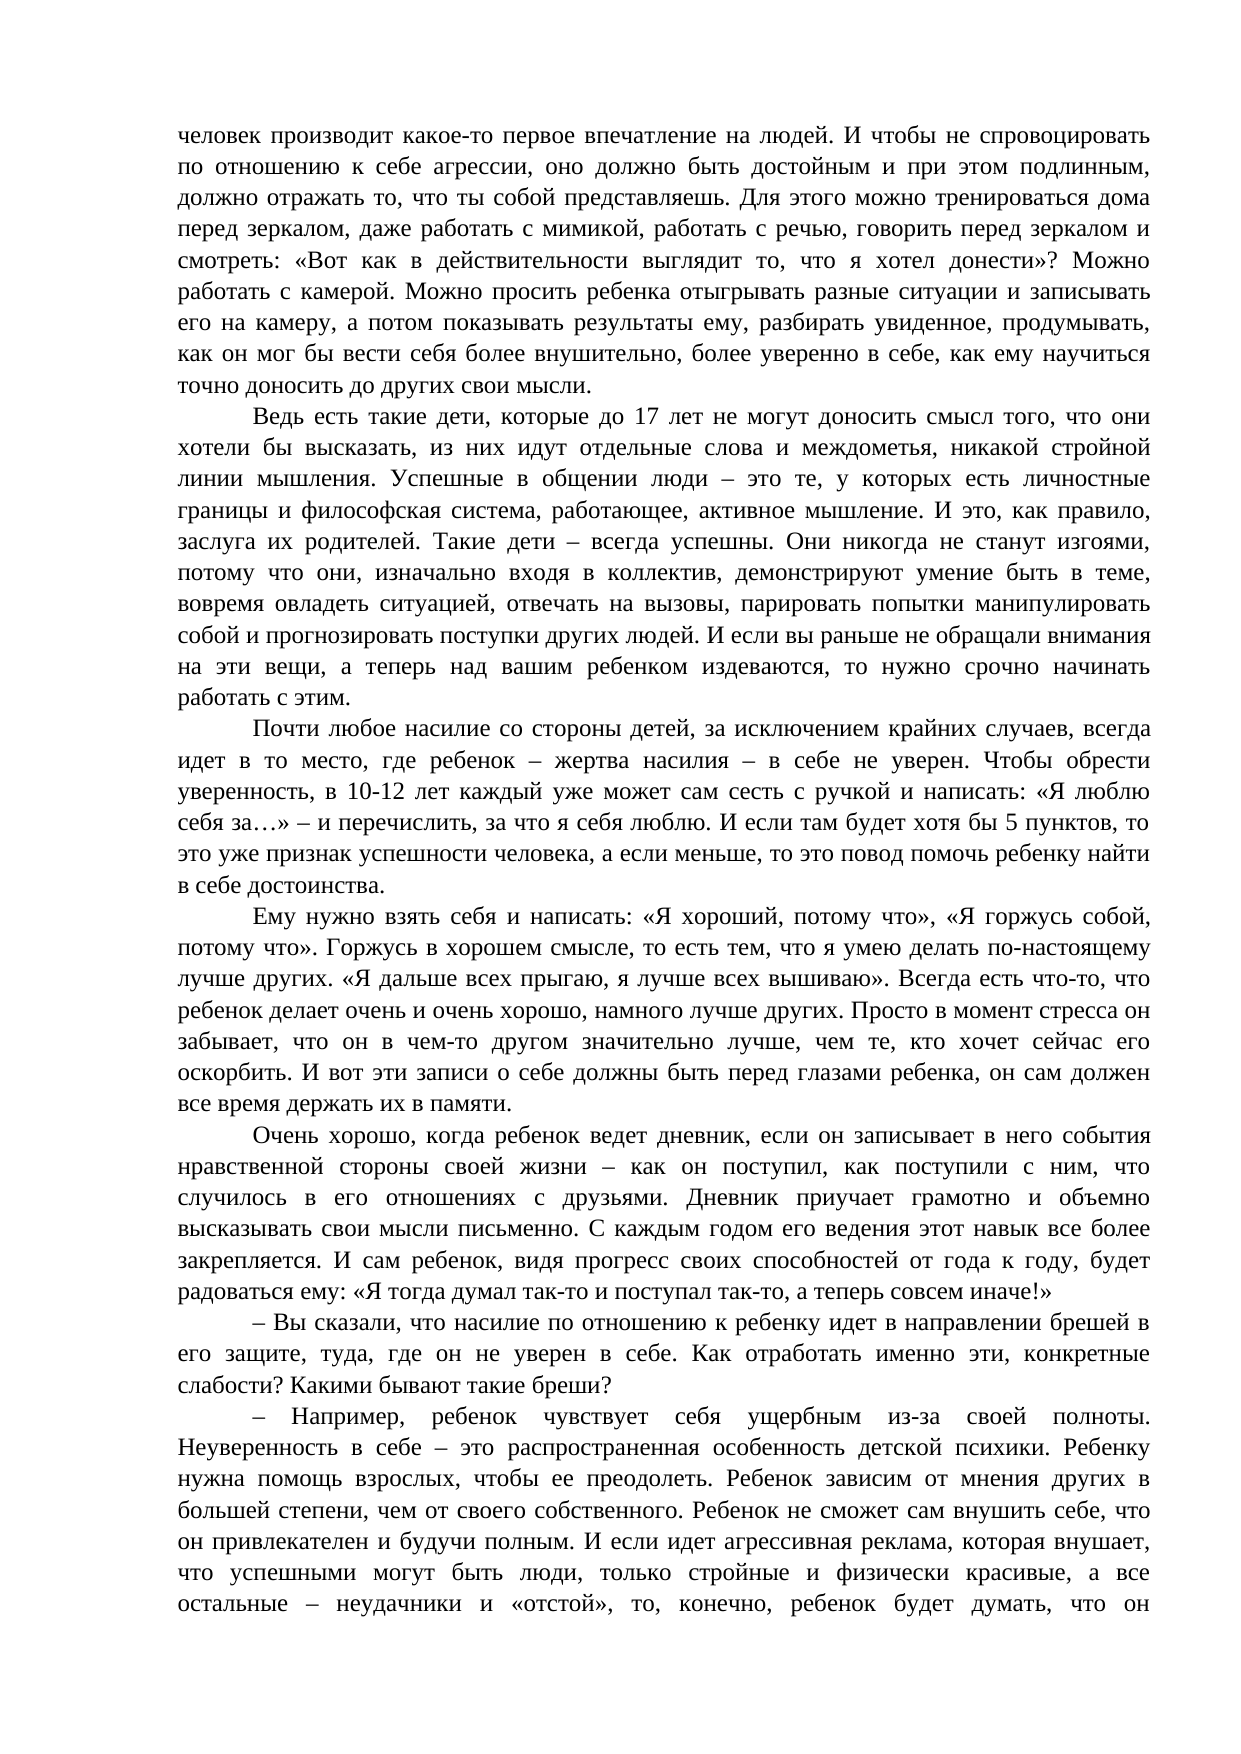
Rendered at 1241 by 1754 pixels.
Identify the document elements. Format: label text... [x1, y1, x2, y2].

text Ведь есть такие дети, которые до 17 лет не могут доносить смысл того, что они хотели бы высказать, из них идут отдельные слова и междометья, никакой стройной линии мышления. Успешные в общении люди – это те, у которых есть личностные границы и философская система, работающее, активное мышление. И это, как правило, заслуга их родителей. Такие дети – всегда успешны. Они никогда не станут изгоями, потому что они, изначально входя в коллектив, демонстрируют умение быть в теме, вовремя овладеть ситуацией, отвечать на вызовы, парировать попытки манипулировать собой и прогнозировать поступки других людей. И если вы раньше не обращали внимания на эти вещи, а теперь над вашим ребенком издеваются, то нужно срочно начинать работать с этим. [177, 399, 1152, 712]
text Очень хорошо, когда ребенок ведет дневник, если он записывает в него события нравственной стороны своей жизни – как он поступил, как поступили с ним, что случилось в его отношениях с друзьями. Дневник приучает грамотно и объемно высказывать свои мысли письменно. С каждым годом его ведения этот навык все более закрепляется. И сам ребенок, видя прогресс своих способностей от года к году, будет радоваться ему: «Я тогда думал так-то и поступал так-то, а теперь совсем иначе!» [177, 1118, 1152, 1306]
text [177, 118, 1152, 399]
text – Вы сказали, что насилие по отношению к ребенку идет в направлении брешей в его защите, туда, где он не уверен в себе. Как отработать именно эти, конкретные слабости? Какими бывают такие бреши? [177, 1306, 1152, 1399]
text Почти любое насилие со стороны детей, за исключением крайних случаев, всегда идет в то место, где ребенок – жертва насилия – в себе не уверен. Чтобы обрести уверенность, в 10-12 лет каждый уже может сам сесть с ручкой и написать: «Я люблю себя за…» – и перечислить, за что я себя люблю. И если там будет хотя бы 5 пунктов, то это уже признак успешности человека, а если меньше, то это повод помочь ребенку найти в себе достоинства. [177, 712, 1152, 899]
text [177, 1399, 1152, 1618]
text Ему нужно взять себя и написать: «Я хороший, потому что», «Я горжусь собой, потому что». Горжусь в хорошем смысле, то есть тем, что я умею делать по-настоящему лучше других. «Я дальше всех прыгаю, я лучше всех вышиваю». Всегда есть что-то, что ребенок делает очень и очень хорошо, намного лучше других. Просто в момент стресса он забывает, что он в чем-то другом значительно лучше, чем те, кто хочет сейчас его оскорбить. И вот эти записи о себе должны быть перед глазами ребенка, он сам должен все время держать их в памяти. [177, 899, 1152, 1118]
